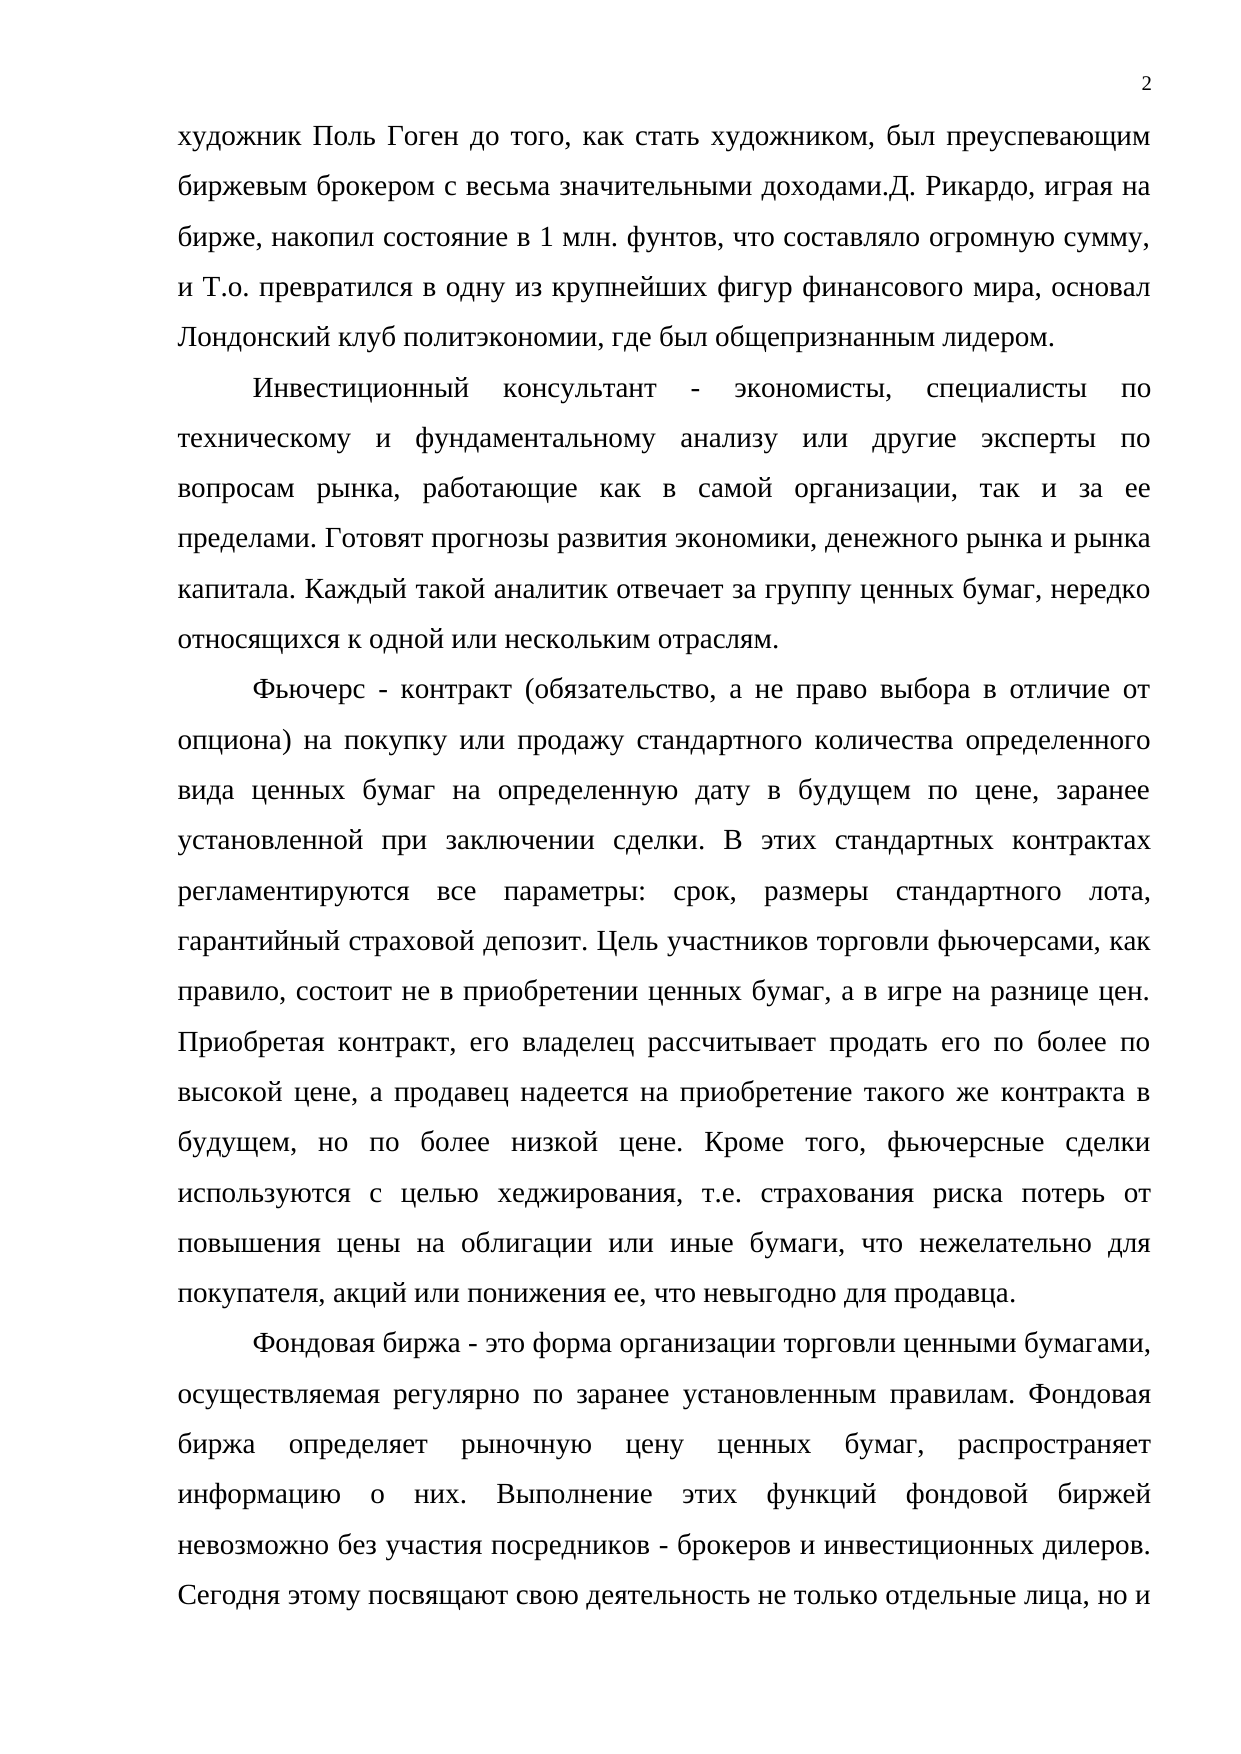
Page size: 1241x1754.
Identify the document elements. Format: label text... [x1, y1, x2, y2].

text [177, 1326, 1152, 1611]
text Фьючерс - контракт (обязательство, а не право выбора в отличие от опциона) на покупку или продажу стандартного количества определенного вида ценных бумаг на определенную дату в будущем по цене, заранее установленной при заключении сделки. В этих стандартных контрактах регламентируются все параметры: срок, размеры стандартного лота, гарантийный страховой депозит. Цель участников торговли фьючерсами, как правило, состоит не в приобретении ценных бумаг, а в игре на разнице цен. Приобретая контракт, его владелец рассчитывает продать его по более по высокой цене, а продавец надеется на приобретение такого же контракта в будущем, но по более низкой цене. Кроме того, фьючерсные сделки используются с целью хеджирования, т.е. страхования риска потерь от повышения цены на облигации или иные бумаги, что нежелательно для покупателя, акций или понижения ее, что невыгодно для продавца. [177, 672, 1152, 1309]
text Инвестиционный консультант - экономисты, специалисты по техническому и фундаментальному анализу или другие эксперты по вопросам рынка, работающие как в самой организации, так и за ее пределами. Готовят прогнозы развития экономики, денежного рынка и рынка капитала. Каждый такой аналитик отвечает за группу ценных бумаг, нередко относящихся к одной или нескольким отраслям. [177, 370, 1152, 655]
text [177, 118, 1152, 353]
